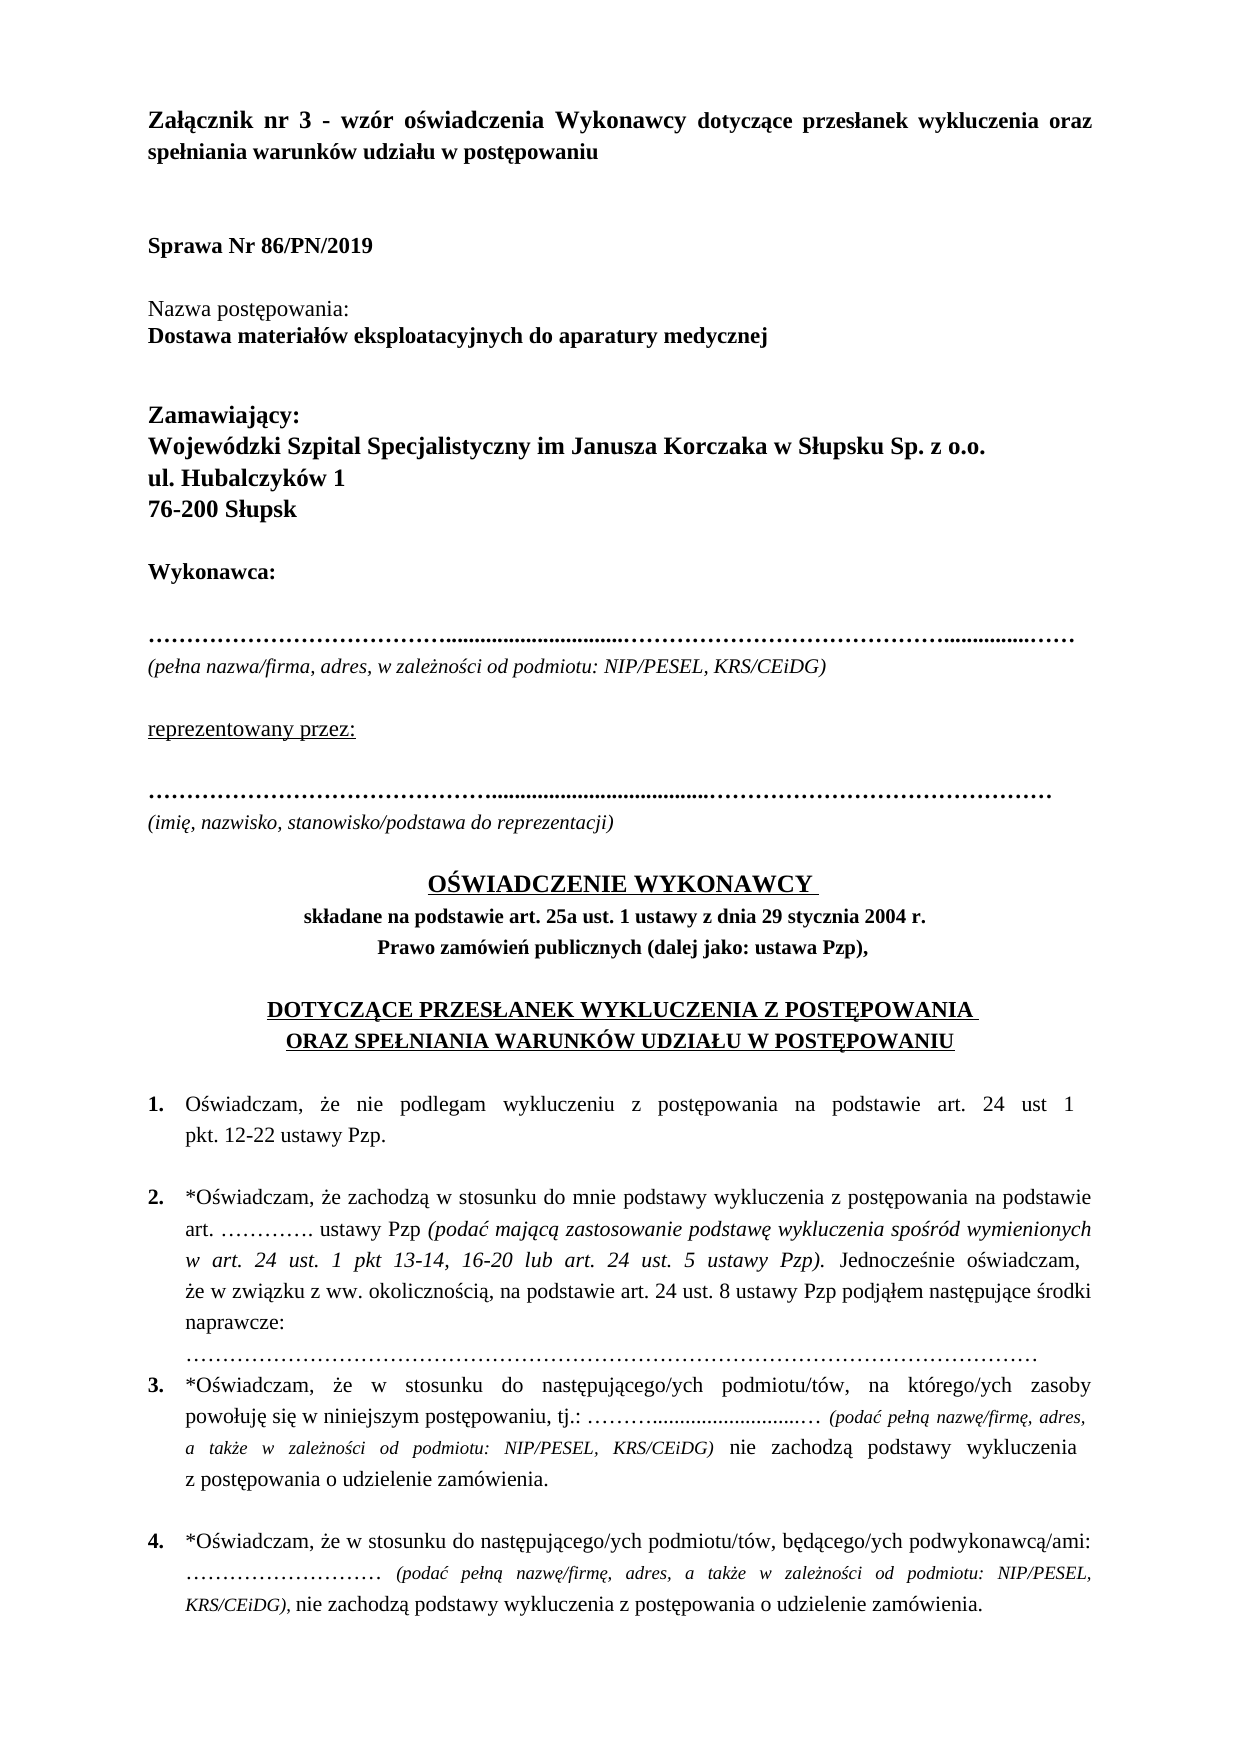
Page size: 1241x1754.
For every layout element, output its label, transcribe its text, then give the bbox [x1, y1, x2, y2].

list *Oświadczam, że zachodzą w stosunku do mnie podstawy wykluczenia z postępowania na podstawie art. …………. ustawy Pzp (podać mającą zastosowanie podstawę wykluczenia spośród wymienionych w art. 24 ust. 1 pkt 13-14, 16-20 lub art. 24 ust. 5 ustawy Pzp). Jednocześnie oświadczam, że w związku z ww. okolicznością, na podstawie art. 24 ust. 8 ustawy Pzp podjąłem następujące środki naprawcze: ……………………………………………………………………………………………………… [148, 1180, 1093, 1367]
text Wykonawca: [148, 555, 1093, 586]
text OŚWIADCZENIE WYKONAWCY [148, 867, 1093, 898]
text Zamawiający: [148, 398, 1093, 430]
text DOTYCZĄCE PRZESŁANEK WYKLUCZENIA Z POSTĘPOWANIA [148, 992, 1093, 1023]
text (pełna nazwa/firma, adres, w zależności od podmiotu: NIP/PESEL, KRS/CEiDG) [148, 648, 1093, 680]
text reprezentowany przez: [148, 711, 1093, 742]
text ORAZ SPEŁNIANIA WARUNKÓW UDZIAŁU W POSTĘPOWANIU [148, 1023, 1093, 1055]
list *Oświadczam, że w stosunku do następującego/ych podmiotu/tów, będącego/ych podwykonawcą/ami: ……………………… (podać pełną nazwę/firmę, adres, a także w zależności od podmiotu: NIP/PESEL, KRS/CEiDG), nie zachodzą podstawy wykluczenia z postępowania o udzielenie zamówienia. [148, 1523, 1093, 1617]
text ul. Hubalczyków 1 [148, 461, 1093, 492]
text …………………………………...............................……………………………………...............…… [148, 617, 1093, 648]
text (imię, nazwisko, stanowisko/podstawa do reprezentacji) [148, 805, 1093, 836]
text ………………………………………......................................……………………………………… [148, 773, 1093, 805]
list *Oświadczam, że w stosunku do następującego/ych podmiotu/tów, na którego/ych zasoby powołuję się w niniejszym postępowaniu, tj.: ………...........................… (podać pełną nazwę/firmę, adres, a także w zależności od podmiotu: NIP/PESEL, KRS/CEiDG) nie zachodzą podstawy wykluczenia z postępowania o udzielenie zamówienia. [148, 1367, 1093, 1492]
text 76-200 Słupsk [148, 492, 1093, 523]
text Załącznik nr 3 - wzór oświadczenia Wykonawcy dotyczące przesłanek wykluczenia oraz spełniania warunków udziału w postępowaniu [148, 103, 1093, 166]
list Sprawa Nr 86/PN/2019 [148, 228, 1093, 260]
text składane na podstawie art. 25a ust. 1 ustawy z dnia 29 stycznia 2004 r. Prawo zamówień publicznych (dalej jako: ustawa Pzp), [148, 898, 1093, 961]
text Dostawa materiałów eksploatacyjnych do aparatury medycznej [148, 322, 1093, 348]
list Nazwa postępowania: [148, 291, 1093, 322]
text Wojewódzki Szpital Specjalistyczny im Janusza Korczaka w Słupsku Sp. z o.o. [148, 430, 1093, 461]
list Oświadczam, że nie podlegam wykluczeniu z postępowania na podstawie art. 24 ust 1 pkt. 12-22 ustawy Pzp. [148, 1086, 1093, 1148]
